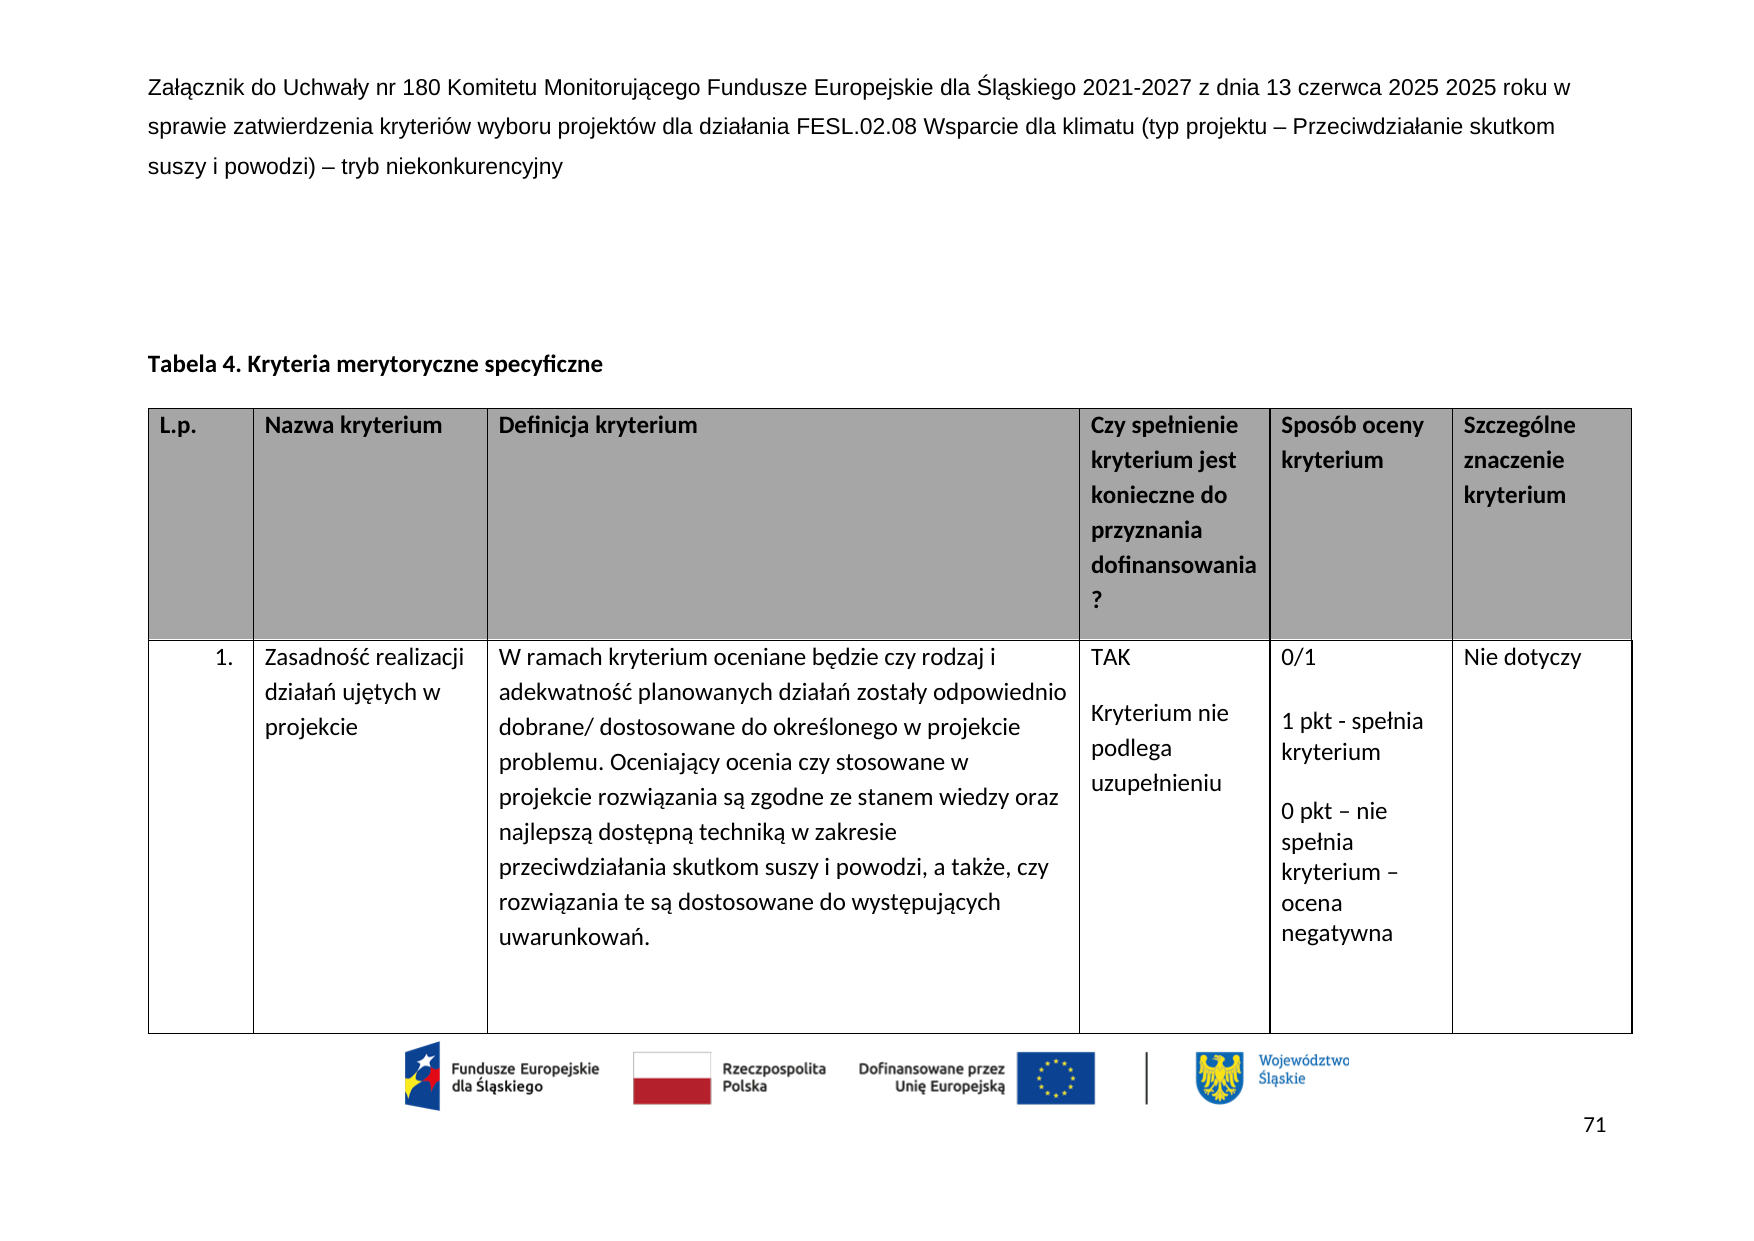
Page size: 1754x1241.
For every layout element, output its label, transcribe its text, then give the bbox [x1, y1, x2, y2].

table_cell Nie dotyczy [1453, 641, 1631, 1033]
table_header Definicja kryterium [488, 409, 1079, 639]
table_cell [149, 641, 253, 1033]
table_header Szczególne znaczenie kryterium [1453, 409, 1631, 639]
table_cell 0/1 1 pkt - spełnia kryterium 0 pkt – nie spełnia kryterium – ocena negatywna [1271, 641, 1452, 1033]
text Tabela 4. Kryteria merytoryczne specyficzne [148, 348, 1606, 379]
table_cell W ramach kryterium oceniane będzie czy rodzaj i adekwatność planowanych działań zostały odpowiednio dobrane/ dostosowane do określonego w projekcie problemu. Oceniający ocenia czy stosowane w projekcie rozwiązania są zgodne ze stanem wiedzy oraz najlepszą dostępną techniką w zakresie przeciwdziałania skutkom suszy i powodzi, a także, czy rozwiązania te są dostosowane do występujących uwarunkowań. [488, 641, 1079, 1033]
table_cell Zasadność realizacji działań ujętych w projekcie [254, 641, 487, 1033]
table_header Czy spełnienie kryterium jest konieczne do przyznania dofinansowania? [1080, 409, 1269, 639]
table_cell TAK Kryterium nie podlega uzupełnieniu [1080, 641, 1269, 1033]
table_header Sposób oceny kryterium [1271, 409, 1452, 639]
picture [405, 1041, 1349, 1111]
table_header Nazwa kryterium [254, 409, 487, 639]
table_header L.p. [149, 409, 253, 639]
